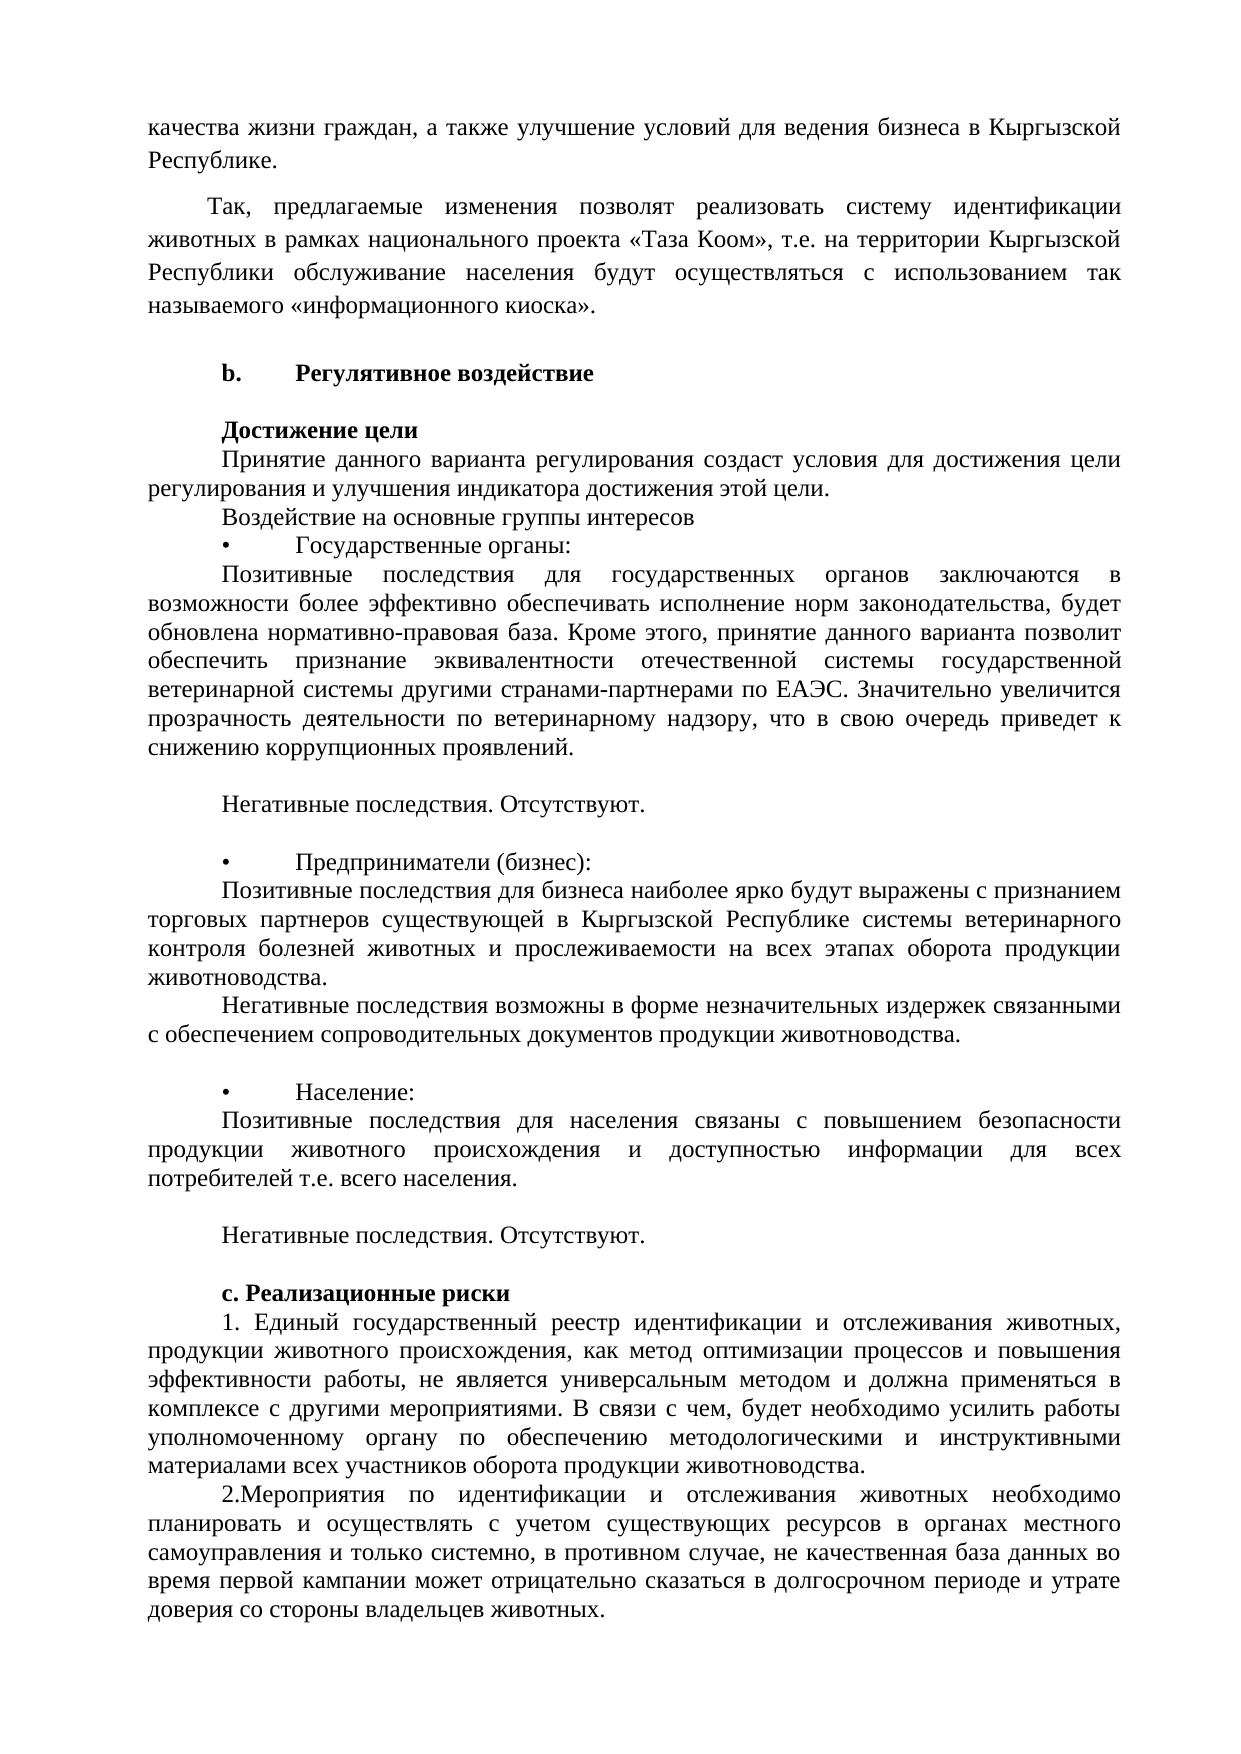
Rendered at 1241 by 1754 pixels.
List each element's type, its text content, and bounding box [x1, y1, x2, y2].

text 1. Единый государственный реестр идентификации и отслеживания животных, продукции животного происхождения, как метод оптимизации процессов и повышения эффективности работы, не является универсальным методом и должна применяться в комплексе с другими мероприятиями. В связи с чем, будет необходимо усилить работы уполномоченному органу по обеспечению методологическими и инструктивными материалами всех участников оборота продукции животноводства. [148, 1307, 1122, 1479]
text Позитивные последствия для государственных органов заключаются в возможности более эффективно обеспечивать исполнение норм законодательства, будет обновлена нормативно-правовая база. Кроме этого, принятие данного варианта позволит обеспечить признание эквивалентности отечественной системы государственной ветеринарной системы другими странами-партнерами по ЕАЭС. Значительно увеличится прозрачность деятельности по ветеринарному надзору, что в свою очередь приведет к снижению коррупционных проявлений. [148, 559, 1122, 760]
text • Государственные органы: [148, 530, 1122, 559]
text • Предприниматели (бизнес): [148, 847, 1122, 875]
text Негативные последствия. Отсутствуют. [148, 789, 1122, 818]
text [148, 112, 1122, 174]
text Достижение цели [148, 415, 1122, 444]
text Так, предлагаемые изменения позволят реализовать систему идентификации животных в рамках национального проекта «Таза Коом», т.е. на территории Кыргызской Республики обслуживание населения будут осуществляться с использованием так называемого «информационного киоска». [148, 191, 1122, 318]
text • Население: [148, 1077, 1122, 1105]
text Позитивные последствия для бизнеса наиболее ярко будут выражены с признанием торговых партнеров существующей в Кыргызской Республике системы ветеринарного контроля болезней животных и прослеживаемости на всех этапах оборота продукции животноводства. [148, 875, 1122, 990]
text 2.Мероприятия по идентификации и отслеживания животных необходимо планировать и осуществлять с учетом существующих ресурсов в органах местного самоуправления и только системно, в противном случае, не качественная база данных во время первой кампании может отрицательно сказаться в долгосрочном периоде и утрате доверия со стороны владельцев животных. [148, 1479, 1122, 1623]
text Негативные последствия возможны в форме незначительных издержек связанными с обеспечением сопроводительных документов продукции животноводства. [148, 990, 1122, 1048]
text c. Реализационные риски [148, 1278, 1122, 1307]
text b. Регулятивное воздействие [148, 358, 1122, 387]
text Позитивные последствия для населения связаны с повышением безопасности продукции животного происхождения и доступностью информации для всех потребителей т.е. всего населения. [148, 1105, 1122, 1192]
text Воздействие на основные группы интересов [148, 502, 1122, 530]
text Принятие данного варианта регулирования создаст условия для достижения цели регулирования и улучшения индикатора достижения этой цели. [148, 444, 1122, 502]
text Негативные последствия. Отсутствуют. [148, 1220, 1122, 1249]
